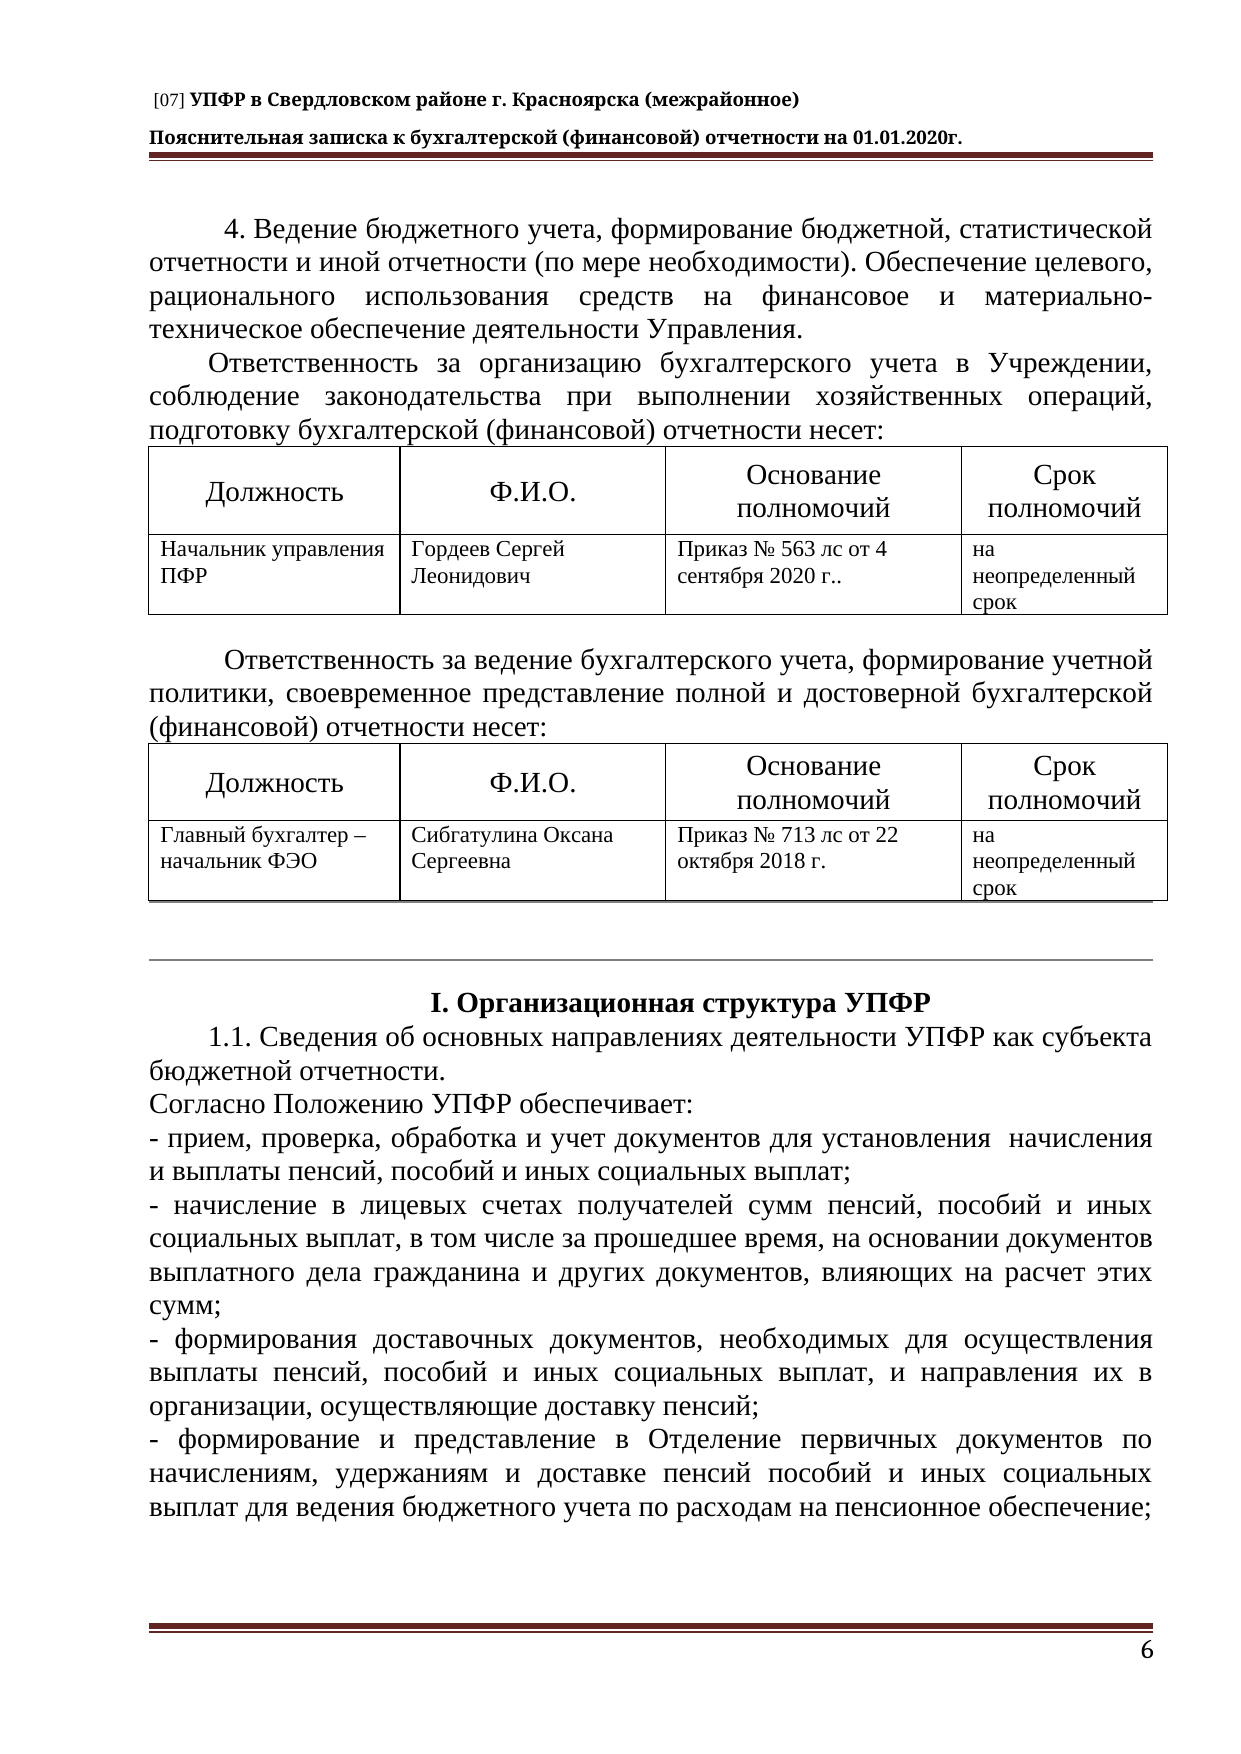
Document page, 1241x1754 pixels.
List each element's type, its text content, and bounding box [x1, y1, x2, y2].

table_header Ф.И.О. [401, 744, 665, 820]
table_cell Гордеев Сергей Леонидович [401, 535, 665, 614]
table_header Должность [149, 447, 399, 534]
text Ответственность за организацию бухгалтерского учета в Учреждении, соблюдение законодательства при выполнении хозяйственных операций, подготовку бухгалтерской (финансовой) отчетности несет: [149, 345, 1153, 446]
table_cell Сибгатулина Оксана Сергеевна [401, 821, 665, 900]
text I. Организационная структура УПФР [149, 986, 1153, 1019]
text - прием, проверка, обработка и учет документов для установления начисления и выплаты пенсий, пособий и иных социальных выплат; [149, 1120, 1153, 1187]
table_header Основание полномочий [666, 744, 961, 820]
text 1.1. Сведения об основных направлениях деятельности УПФР как субъекта бюджетной отчетности. [149, 1019, 1153, 1086]
table_cell Начальник управления ПФР [149, 535, 399, 614]
table_header Срок полномочий [962, 744, 1167, 820]
table_header Срок полномочий [962, 447, 1167, 534]
text 4. Ведение бюджетного учета, формирование бюджетной, статистической отчетности и иной отчетности (по мере необходимости). Обеспечение целевого, рационального использования средств на финансовое и материально-техническое обеспечение деятельности Управления. [149, 211, 1153, 345]
text - формирование и представление в Отделение первичных документов по начислениям, удержаниям и доставке пенсий пособий и иных социальных выплат для ведения бюджетного учета по расходам на пенсионное обеспечение; [149, 1422, 1153, 1522]
table_header Должность [149, 744, 399, 820]
table_cell на неопределенный срок [962, 821, 1167, 900]
text - начисление в лицевых счетах получателей сумм пенсий, пособий и иных социальных выплат, в том числе за прошедшее время, на основании документов выплатного дела гражданина и других документов, влияющих на расчет этих сумм; [149, 1187, 1153, 1321]
table_header Основание полномочий [666, 447, 961, 534]
text - формирования доставочных документов, необходимых для осуществления выплаты пенсий, пособий и иных социальных выплат, и направления их в организации, осуществляющие доставку пенсий; [149, 1321, 1153, 1422]
table_cell Приказ № 713 лс от 22 октября 2018 г. [666, 821, 961, 900]
table_cell Главный бухгалтер – начальник ФЭО [149, 821, 399, 900]
text Согласно Положению УПФР обеспечивает: [149, 1086, 1153, 1120]
table_cell на неопределенный срок [962, 535, 1167, 614]
text Ответственность за ведение бухгалтерского учета, формирование учетной политики, своевременное представление полной и достоверной бухгалтерской (финансовой) отчетности несет: [149, 642, 1153, 742]
table_cell Приказ № 563 лс от 4 сентября 2020 г.. [666, 535, 961, 614]
table_header Ф.И.О. [401, 447, 665, 534]
